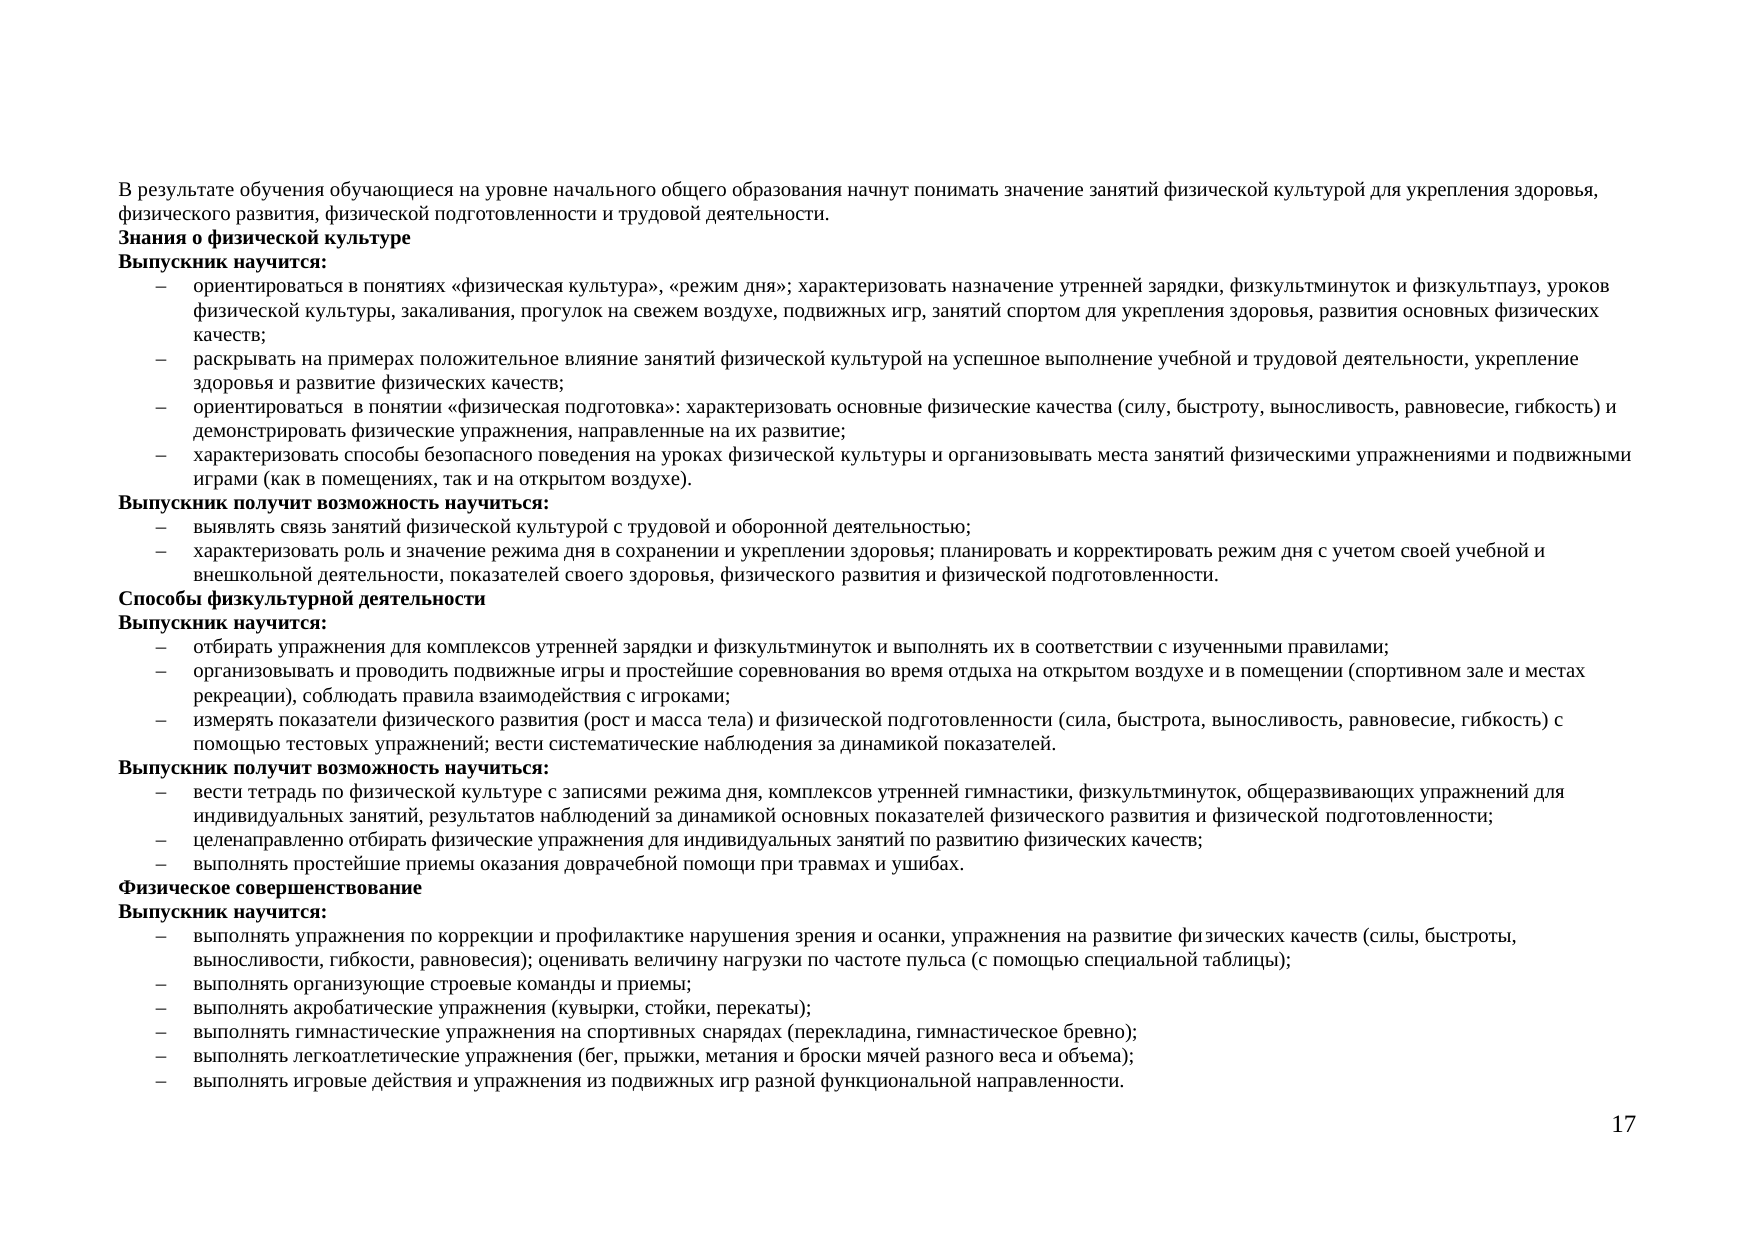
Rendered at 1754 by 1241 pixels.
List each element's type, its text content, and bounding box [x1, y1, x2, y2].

list измерять показатели физического развития (рост и масса тела) и физической подготовленности (сила, быстрота, выносливость, равновесие, гибкость) с помощью тестовых упражнений; вести систематические наблюдения за динамикой показателей. [156, 707, 1636, 755]
list вести тетрадь по физической культуре с записями режима дня, комплексов утренней гимнастики, физкультминуток, общеразвивающих упражнений для индивидуальных занятий, результатов наблюдений за динамикой основных показателей физического развития и физической подготовленности; [156, 779, 1636, 827]
list характеризовать роль и значение режима дня в сохранении и укреплении здоровья; планировать и корректировать режим дня с учетом своей учебной и внешкольной деятельности, показателей своего здоровья, физического развития и физической подготовленности. [156, 538, 1636, 586]
list организовывать и проводить подвижные игры и простейшие соревнования во время отдыха на открытом воздухе и в помещении (спортивном зале и местах рекреации), соблюдать правила взаимодействия с игроками; [156, 658, 1636, 707]
text Выпускник получит возможность научиться: [118, 755, 1636, 779]
text Способы физкультурной деятельности [118, 586, 1636, 610]
list выполнять легкоатлетические упражнения (бег, прыжки, метания и броски мячей разного веса и объема); [156, 1043, 1636, 1067]
list выполнять акробатические упражнения (кувырки, стойки, перекаты); [156, 995, 1636, 1019]
text Выпускник получит возможность научиться: [118, 490, 1636, 514]
list выполнять упражнения по коррекции и профилактике нарушения зрения и осанки, упражнения на развитие физических качеств (силы, быстроты, выносливости, гибкости, равновесия); оценивать величину нагрузки по частоте пульса (с помощью специальной таблицы); [156, 923, 1636, 971]
list раскрывать на примерах положительное влияние занятий физической культурой на успешное выполнение учебной и трудовой деятельности, укрепление здоровья и развитие физических качеств; [156, 346, 1636, 394]
text Выпускник научится: [118, 610, 1636, 634]
list целенаправленно отбирать физические упражнения для индивидуальных занятий по развитию физических качеств; [156, 827, 1636, 851]
list ориентироваться в понятиях «физическая культура», «режим дня»; характеризовать назначение утренней зарядки, физкультминуток и физкультпауз, уроков физической культуры, закаливания, прогулок на свежем воздухе, подвижных игр, занятий спортом для укрепления здоровья, развития основных физических качеств; [156, 273, 1636, 346]
list выявлять связь занятий физической культурой с трудовой и оборонной деятельностью; [156, 514, 1636, 538]
text Выпускник научится: [118, 249, 1636, 273]
list характеризовать способы безопасного поведения на уроках физической культуры и организовывать места занятий физическими упражнениями и подвижными играми (как в помещениях, так и на открытом воздухе). [156, 442, 1636, 490]
list отбирать упражнения для комплексов утренней зарядки и физкультминуток и выполнять их в соответствии с изученными правилами; [156, 634, 1636, 658]
text Знания о физической культуре [118, 225, 1636, 249]
list выполнять игровые действия и упражнения из подвижных игр разной функциональной направленности. [156, 1067, 1636, 1092]
text Физическое совершенствование [118, 875, 1636, 899]
list выполнять организующие строевые команды и приемы; [156, 971, 1636, 995]
text В результате обучения обучающиеся на уровне начального общего образования начнут понимать значение занятий физической культурой для укрепления здоровья, физического развития, физической подготовленности и трудовой деятельности. [118, 177, 1636, 225]
list ориентироваться в понятии «физическая подготовка»: характеризовать основные физические качества (силу, быстроту, выносливость, равновесие, гибкость) и демонстрировать физические упражнения, направленные на их развитие; [156, 394, 1636, 442]
text Выпускник научится: [118, 899, 1636, 923]
list выполнять гимнастические упражнения на спортивных снарядах (перекладина, гимнастическое бревно); [156, 1019, 1636, 1043]
list выполнять простейшие приемы оказания доврачебной помощи при травмах и ушибах. [156, 851, 1636, 875]
